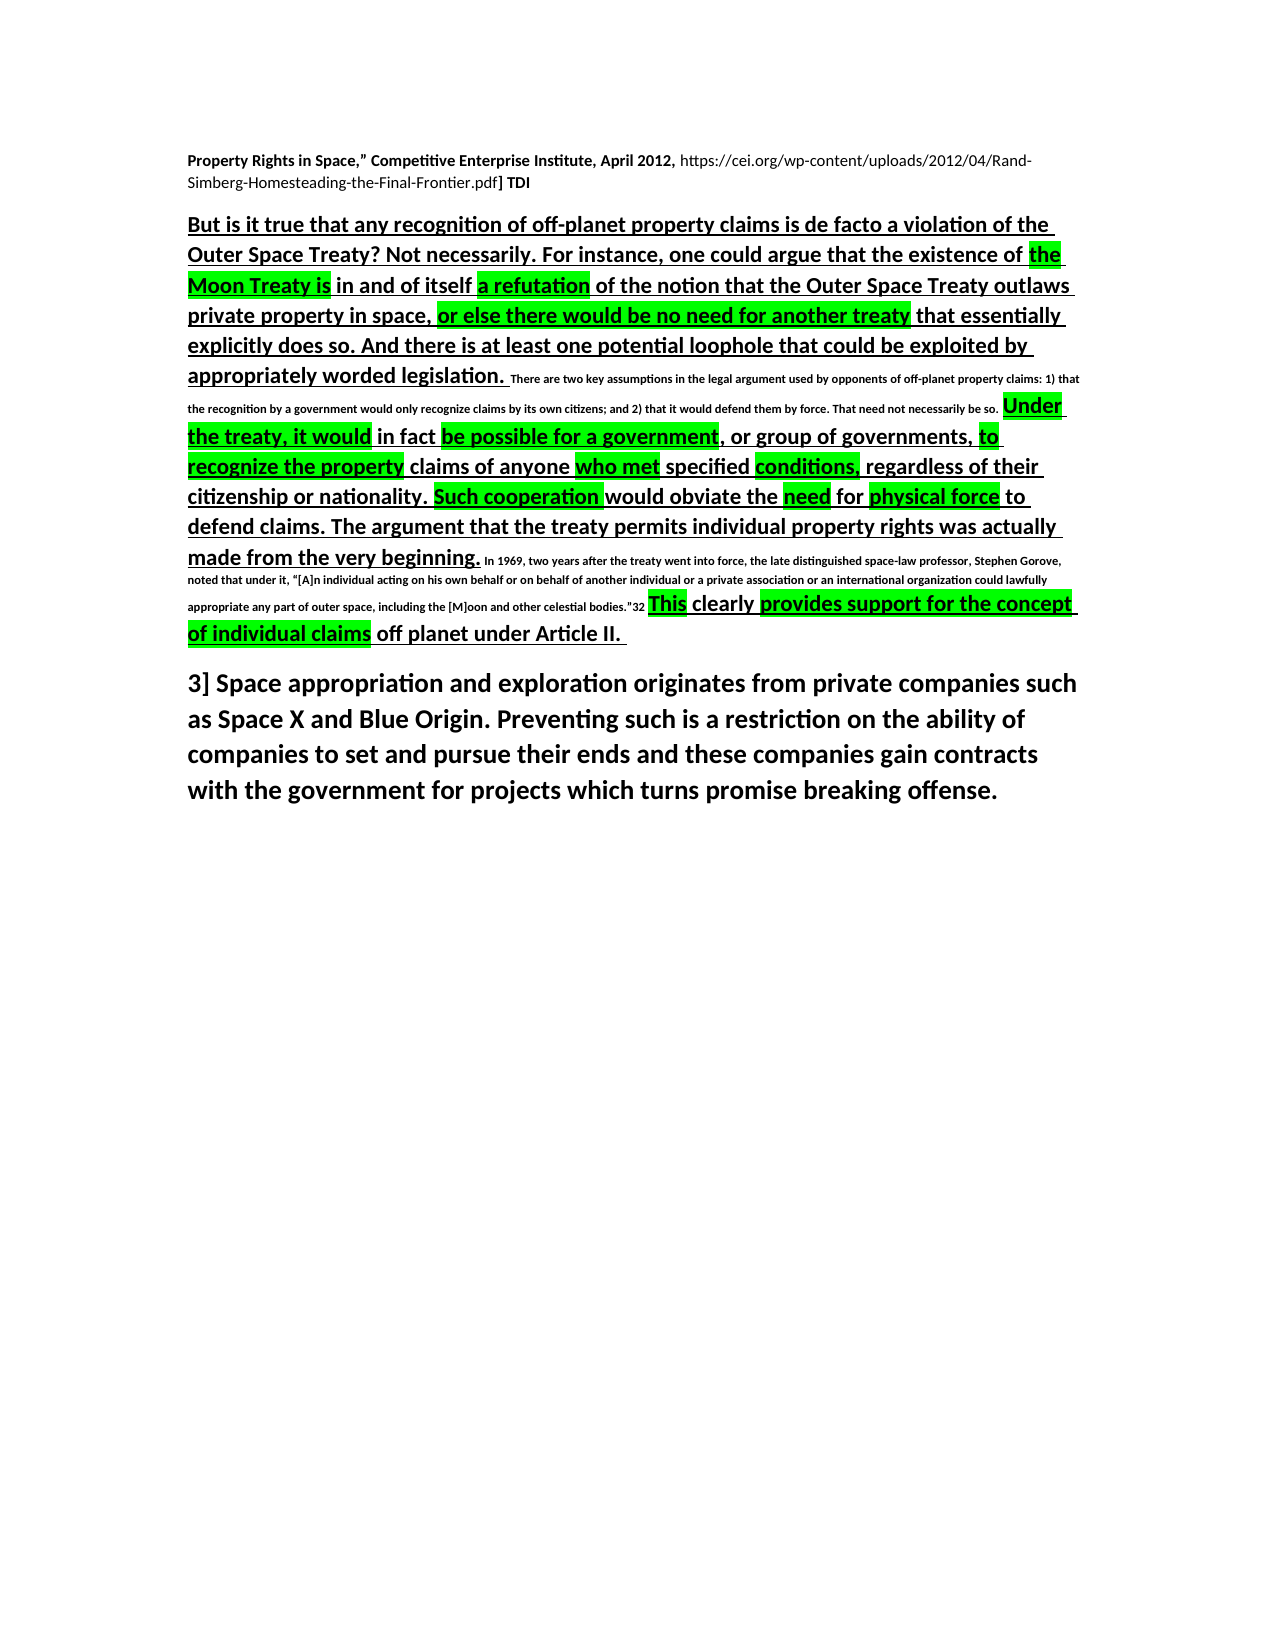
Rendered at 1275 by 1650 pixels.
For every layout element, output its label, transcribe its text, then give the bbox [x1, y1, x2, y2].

subtitle 3] Space appropriation and exploration originates from private companies such as Space X and Blue Origin. Preventing such is a restriction on the ability of companies to set and pursue their ends and these companies gain contracts with the government for projects which turns promise breaking offense. [187, 666, 1087, 806]
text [187, 150, 1087, 192]
text But is it true that any recognition of off-planet property claims is de facto a violation of the Outer Space Treaty? Not necessarily. For instance, one could argue that the existence of the Moon Treaty is in and of itself a refutation of the notion that the Outer Space Treaty outlaws private property in space, or else there would be no need for another treaty that essentially explicitly does so. And there is at least one potential loophole that could be exploited by appropriately worded legislation. There are two key assumptions in the legal argument used by opponents of off-planet property claims: 1) that the recognition by a government would only recognize claims by its own citizens; and 2) that it would defend them by force. That need not necessarily be so. Under the treaty, it would in fact be possible for a government, or group of governments, to recognize the property claims of anyone who met specified conditions, regardless of their citizenship or nationality. Such cooperation would obviate the need for physical force to defend claims. The argument that the treaty permits individual property rights was actually made from the very beginning. In 1969, two years after the treaty went into force, the late distinguished space-law professor, Stephen Gorove, noted that under it, “[A]n individual acting on his own behalf or on behalf of another individual or a private association or an international organization could lawfully appropriate any part of outer space, including the [M]oon and other celestial bodies.”32 This clearly provides support for the concept of individual claims off planet under Article II. [187, 210, 1087, 648]
